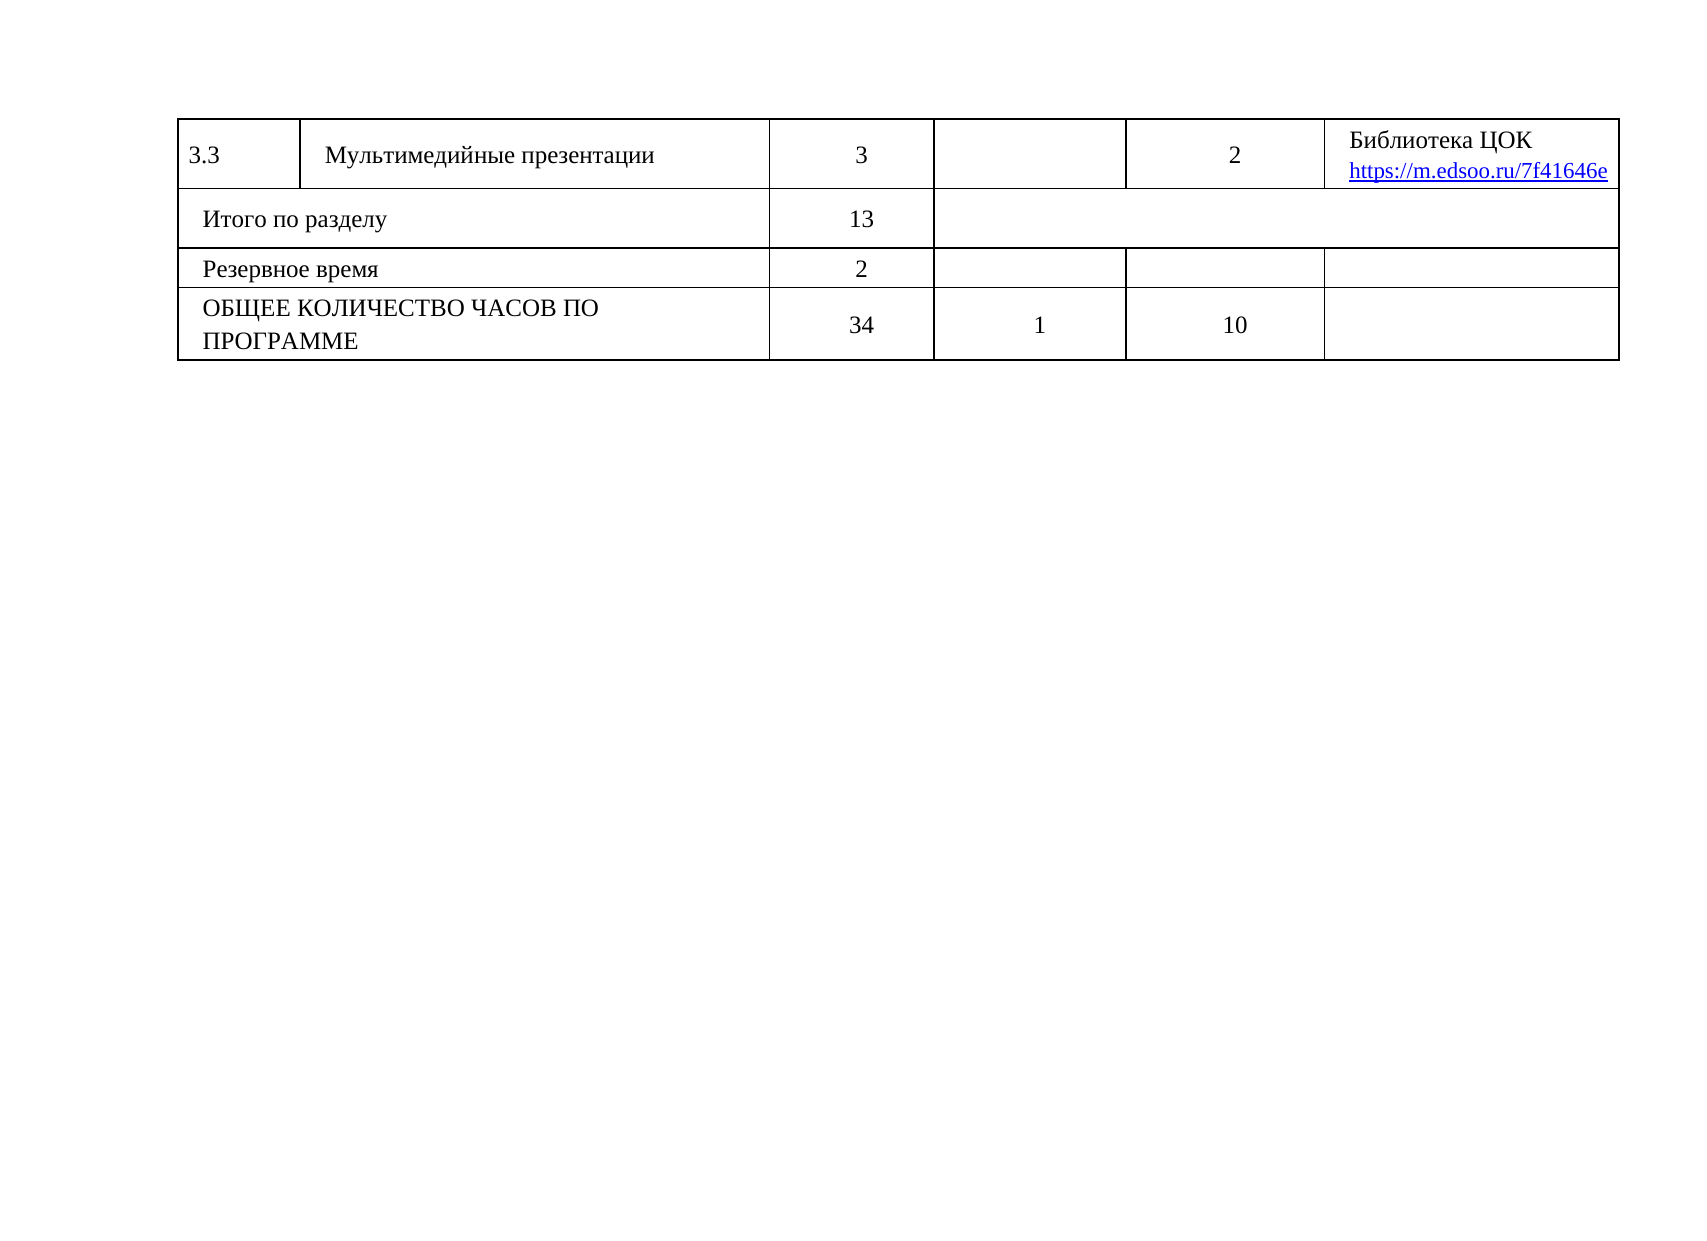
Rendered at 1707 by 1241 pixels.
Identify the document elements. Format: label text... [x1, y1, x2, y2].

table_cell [1325, 120, 1618, 188]
table_cell Резервное время [179, 249, 769, 287]
table_cell [935, 249, 1125, 287]
table_cell Мультимедийные презентации [301, 120, 769, 188]
table_cell 13 [770, 189, 933, 247]
table_cell ОБЩЕЕ КОЛИЧЕСТВО ЧАСОВ ПО ПРОГРАММЕ [179, 288, 769, 359]
table_cell Итого по разделу [179, 189, 769, 247]
table_cell [935, 189, 1618, 247]
table_cell [1127, 249, 1324, 287]
table_cell 3 [770, 120, 933, 188]
table_cell [1325, 249, 1618, 287]
table_cell [1325, 288, 1618, 359]
table_cell [935, 120, 1125, 188]
table_cell 3.3 [179, 120, 299, 188]
table_cell 34 [770, 288, 933, 359]
table_cell 2 [1127, 120, 1324, 188]
table_cell 1 [935, 288, 1125, 359]
table_cell 10 [1127, 288, 1324, 359]
table_cell 2 [770, 249, 933, 287]
